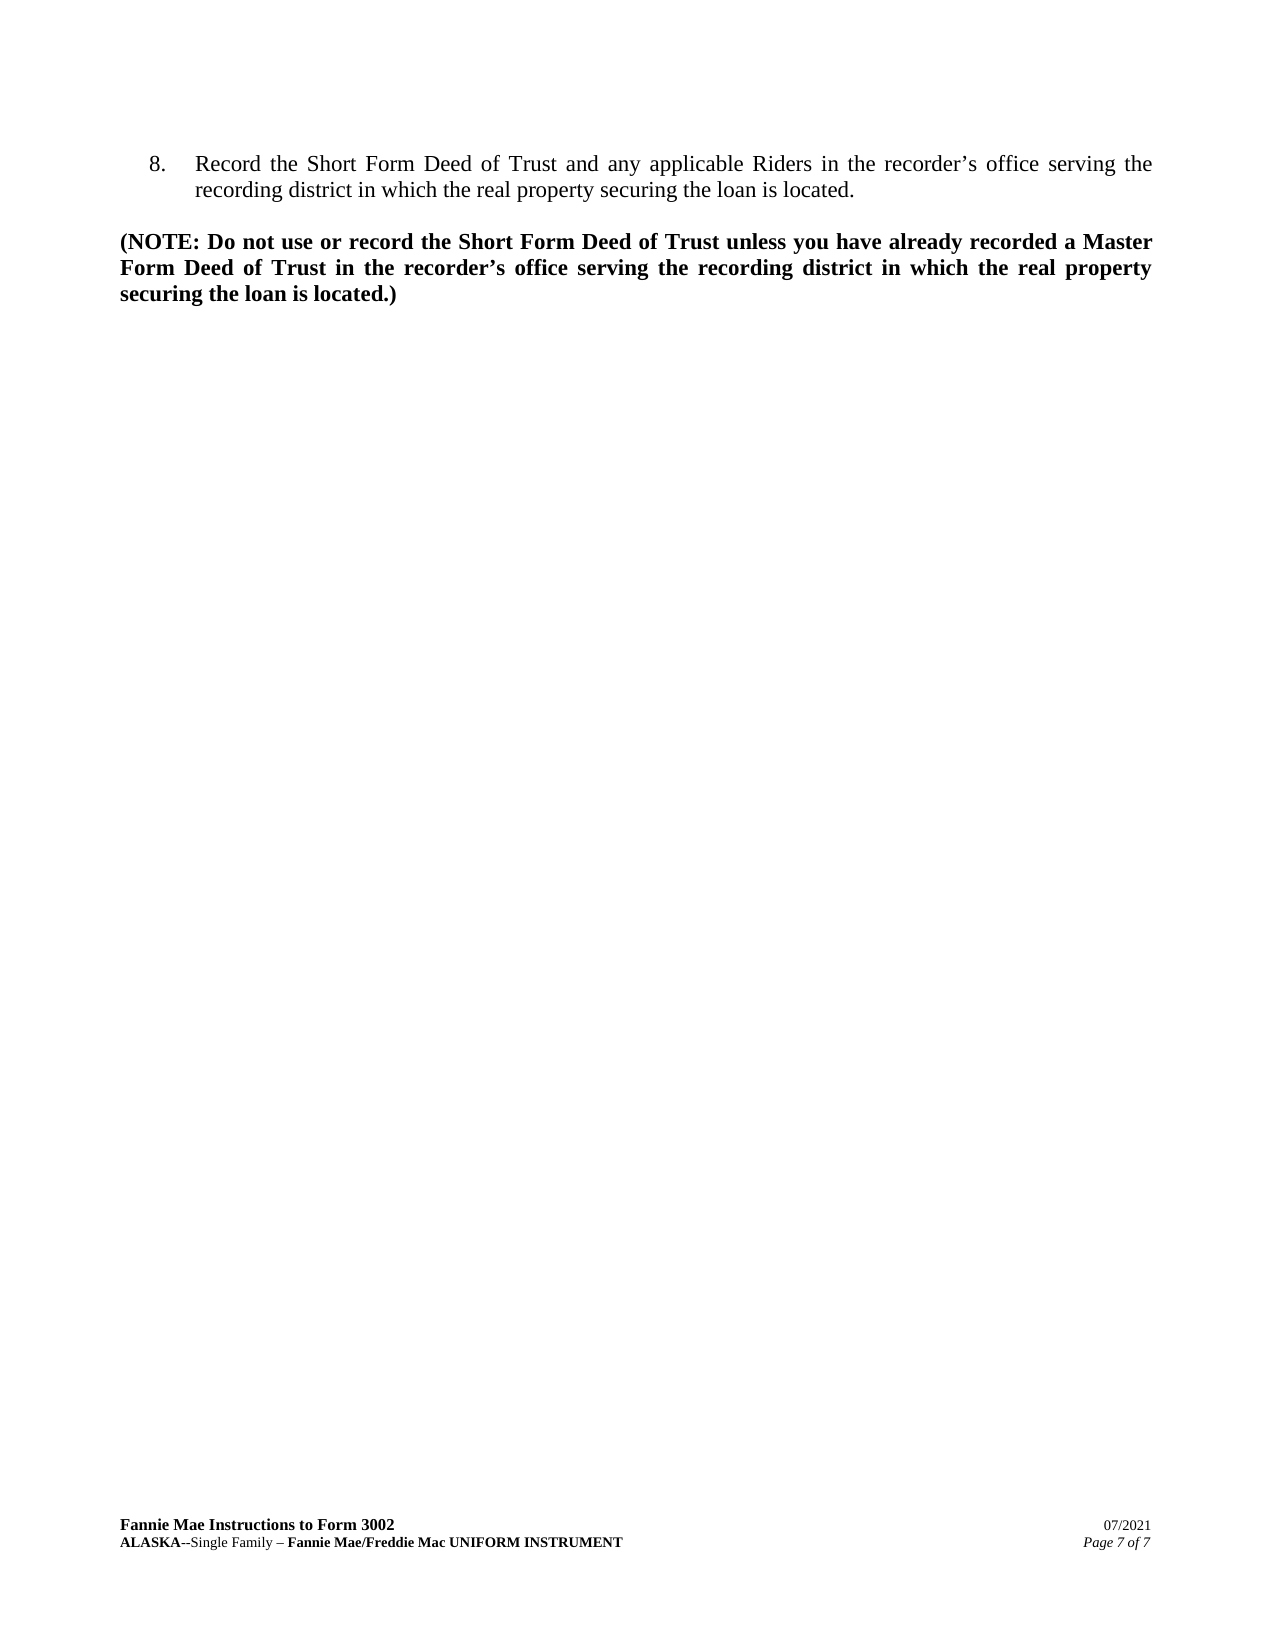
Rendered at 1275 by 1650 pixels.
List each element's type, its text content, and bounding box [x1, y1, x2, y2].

text (NOTE: Do not use or record the Short Form Deed of Trust unless you have already recorded a Master Form Deed of Trust in the recorder’s office serving the recording district in which the real property securing the loan is located.) [120, 228, 1155, 307]
list Record the Short Form Deed of Trust and any applicable Riders in the recorder’s office serving the recording district in which the real property securing the loan is located. [157, 150, 1155, 203]
